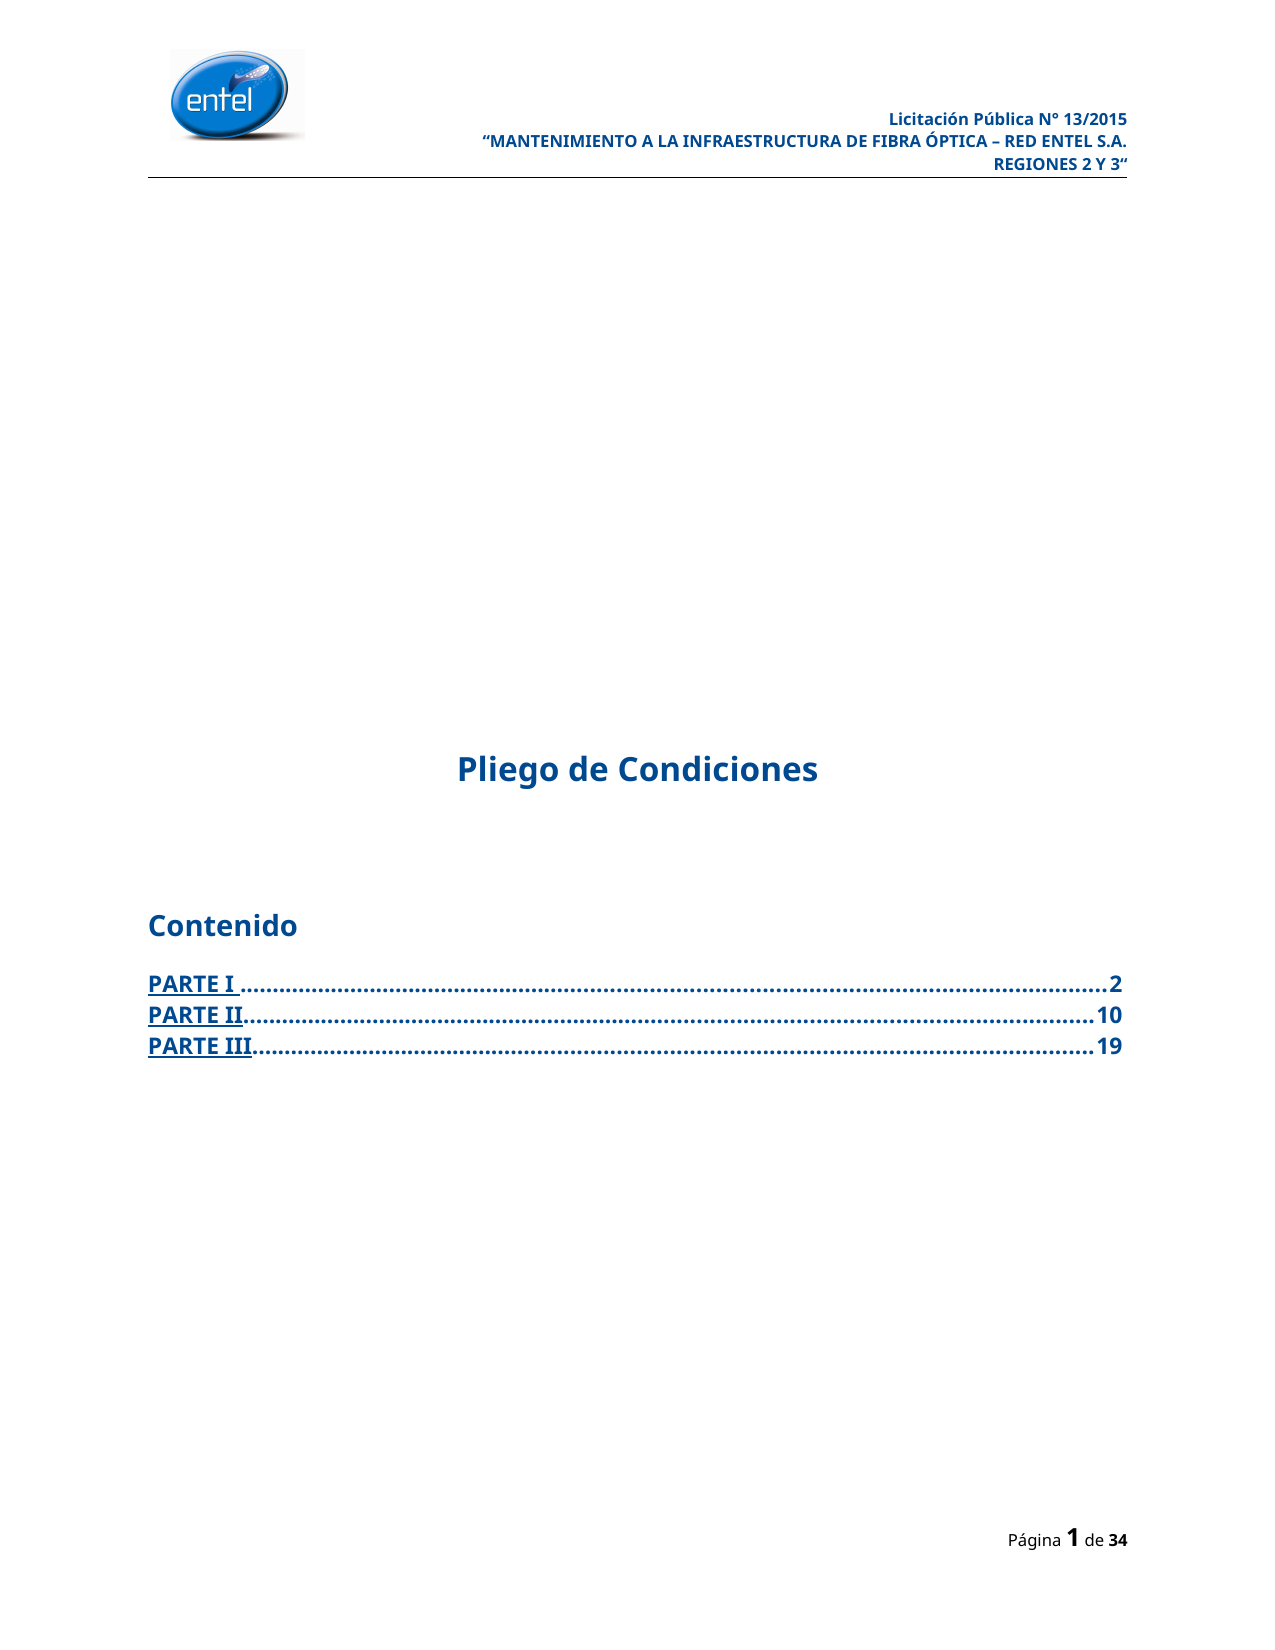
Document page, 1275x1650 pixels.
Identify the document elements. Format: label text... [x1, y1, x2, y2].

text Contenido [148, 905, 1127, 945]
text PARTE III 19 [148, 1030, 1127, 1061]
text PARTE II 10 [148, 999, 1127, 1030]
picture [170, 49, 305, 141]
text Pliego de Condiciones [148, 746, 1127, 792]
text PARTE I 2 [148, 967, 1127, 999]
